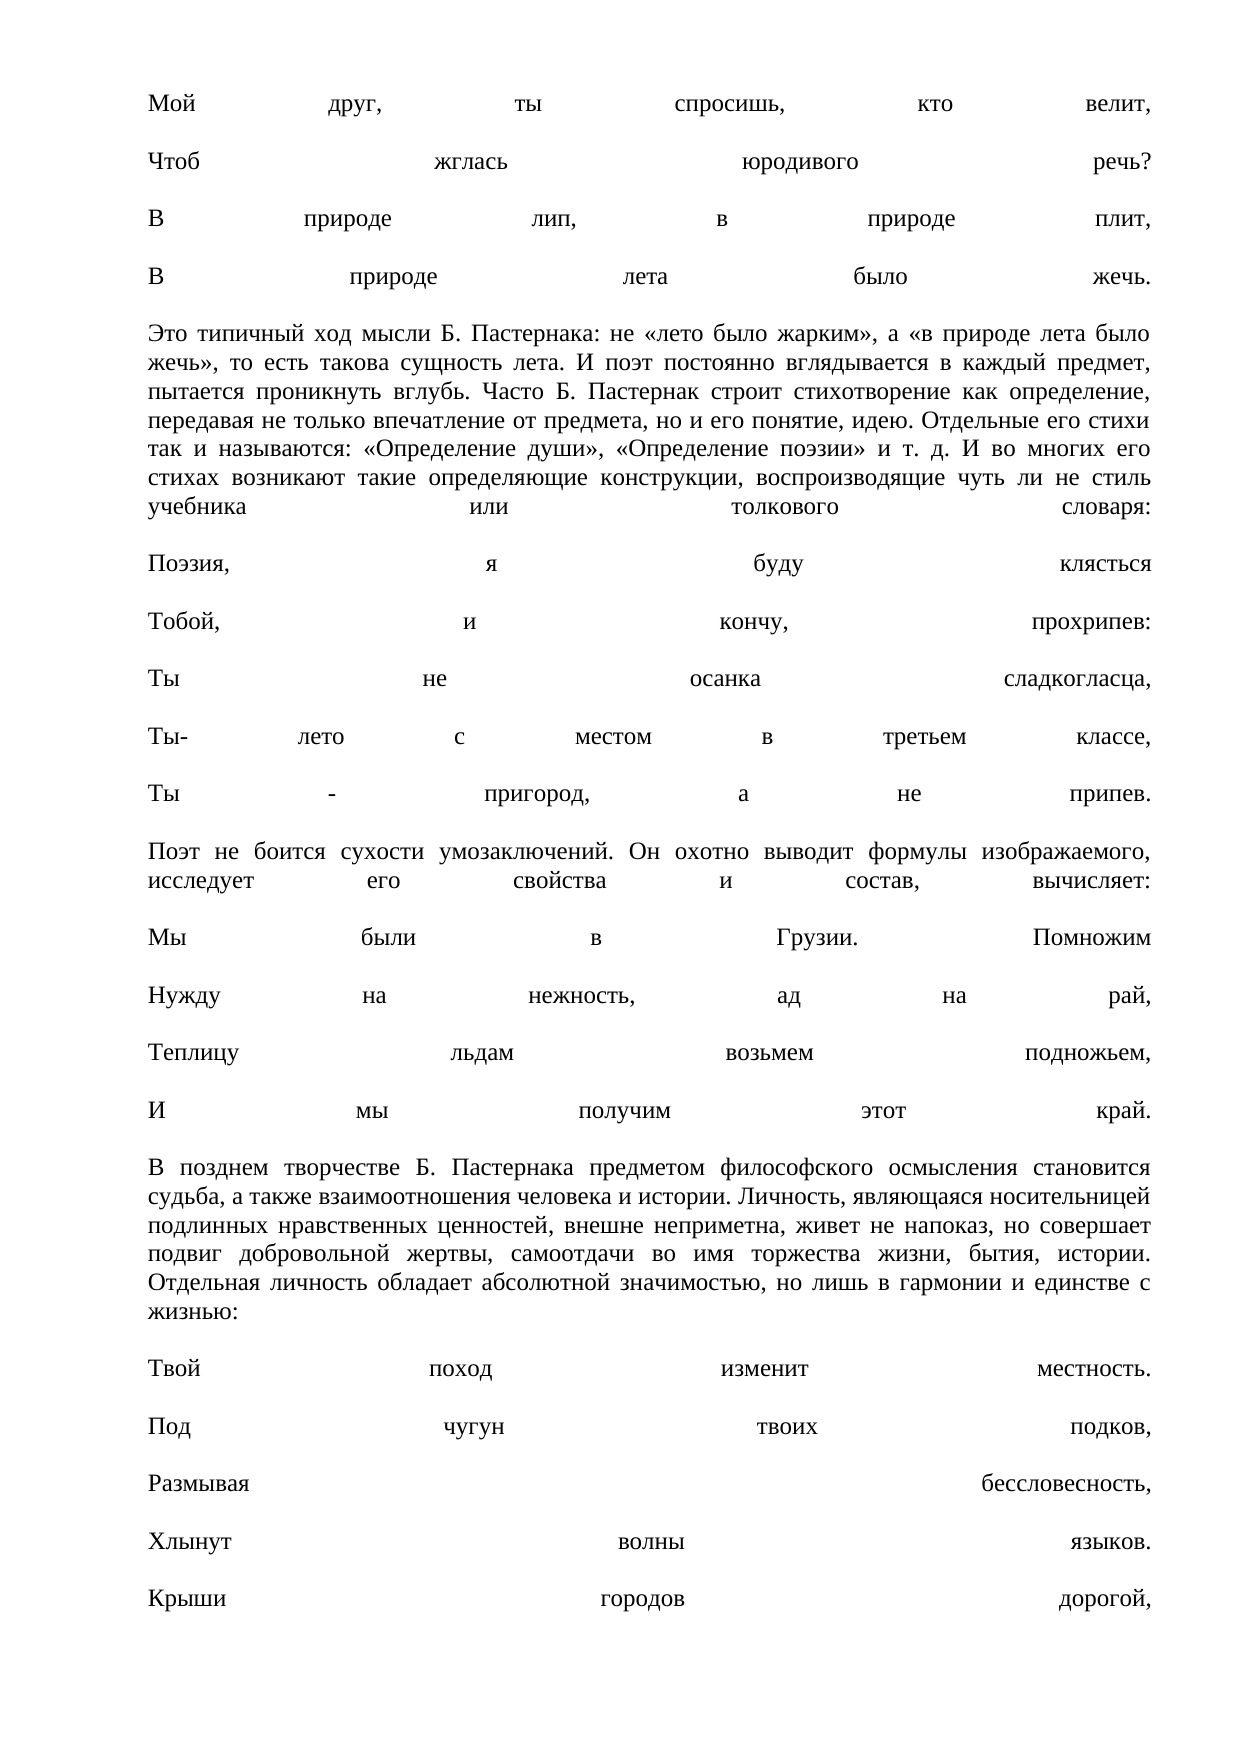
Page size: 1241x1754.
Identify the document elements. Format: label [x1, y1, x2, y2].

text [148, 88, 1152, 1641]
